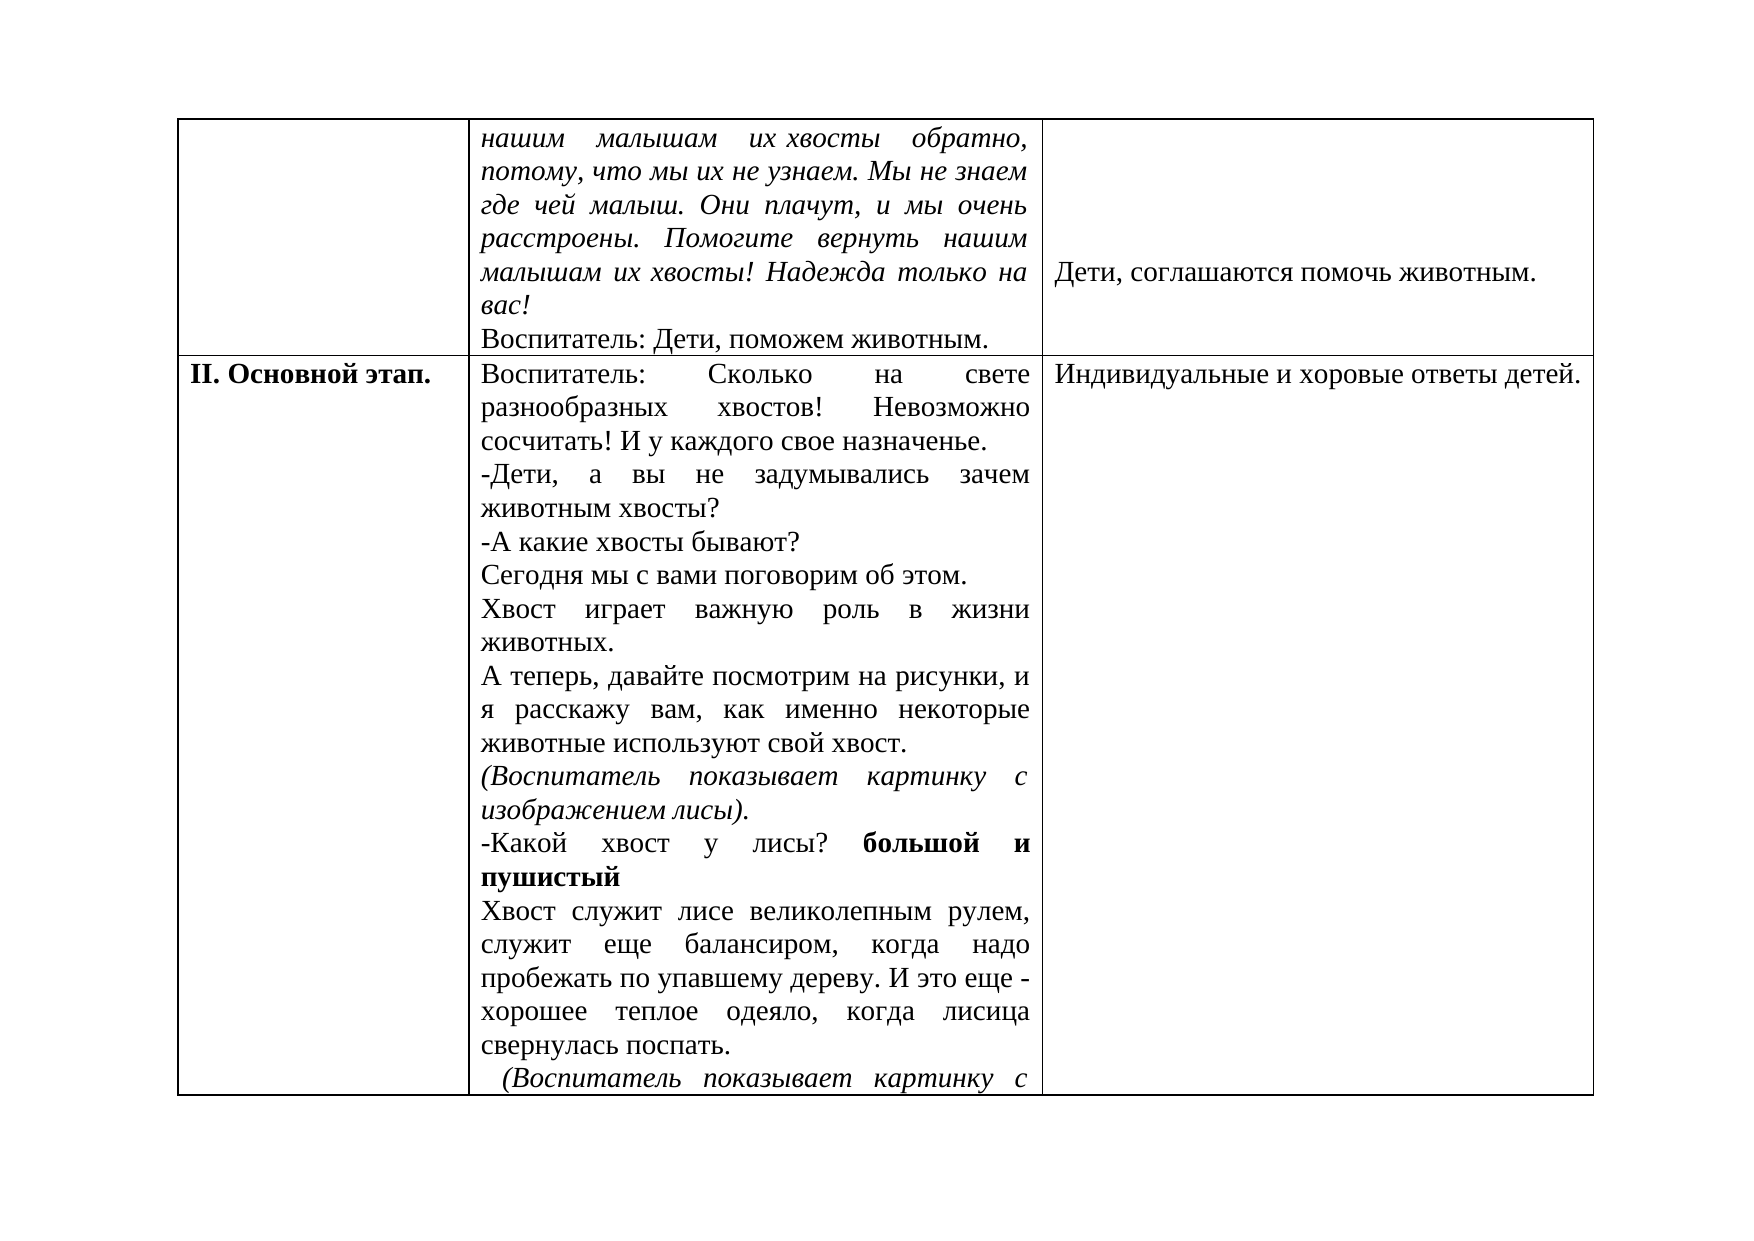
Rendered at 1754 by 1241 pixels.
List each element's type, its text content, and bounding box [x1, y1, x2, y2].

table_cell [1043, 356, 1593, 1094]
table_cell II. Основной этап. [179, 356, 468, 1094]
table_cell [470, 356, 1042, 1094]
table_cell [470, 120, 1042, 354]
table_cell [179, 120, 468, 354]
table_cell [1043, 120, 1593, 354]
